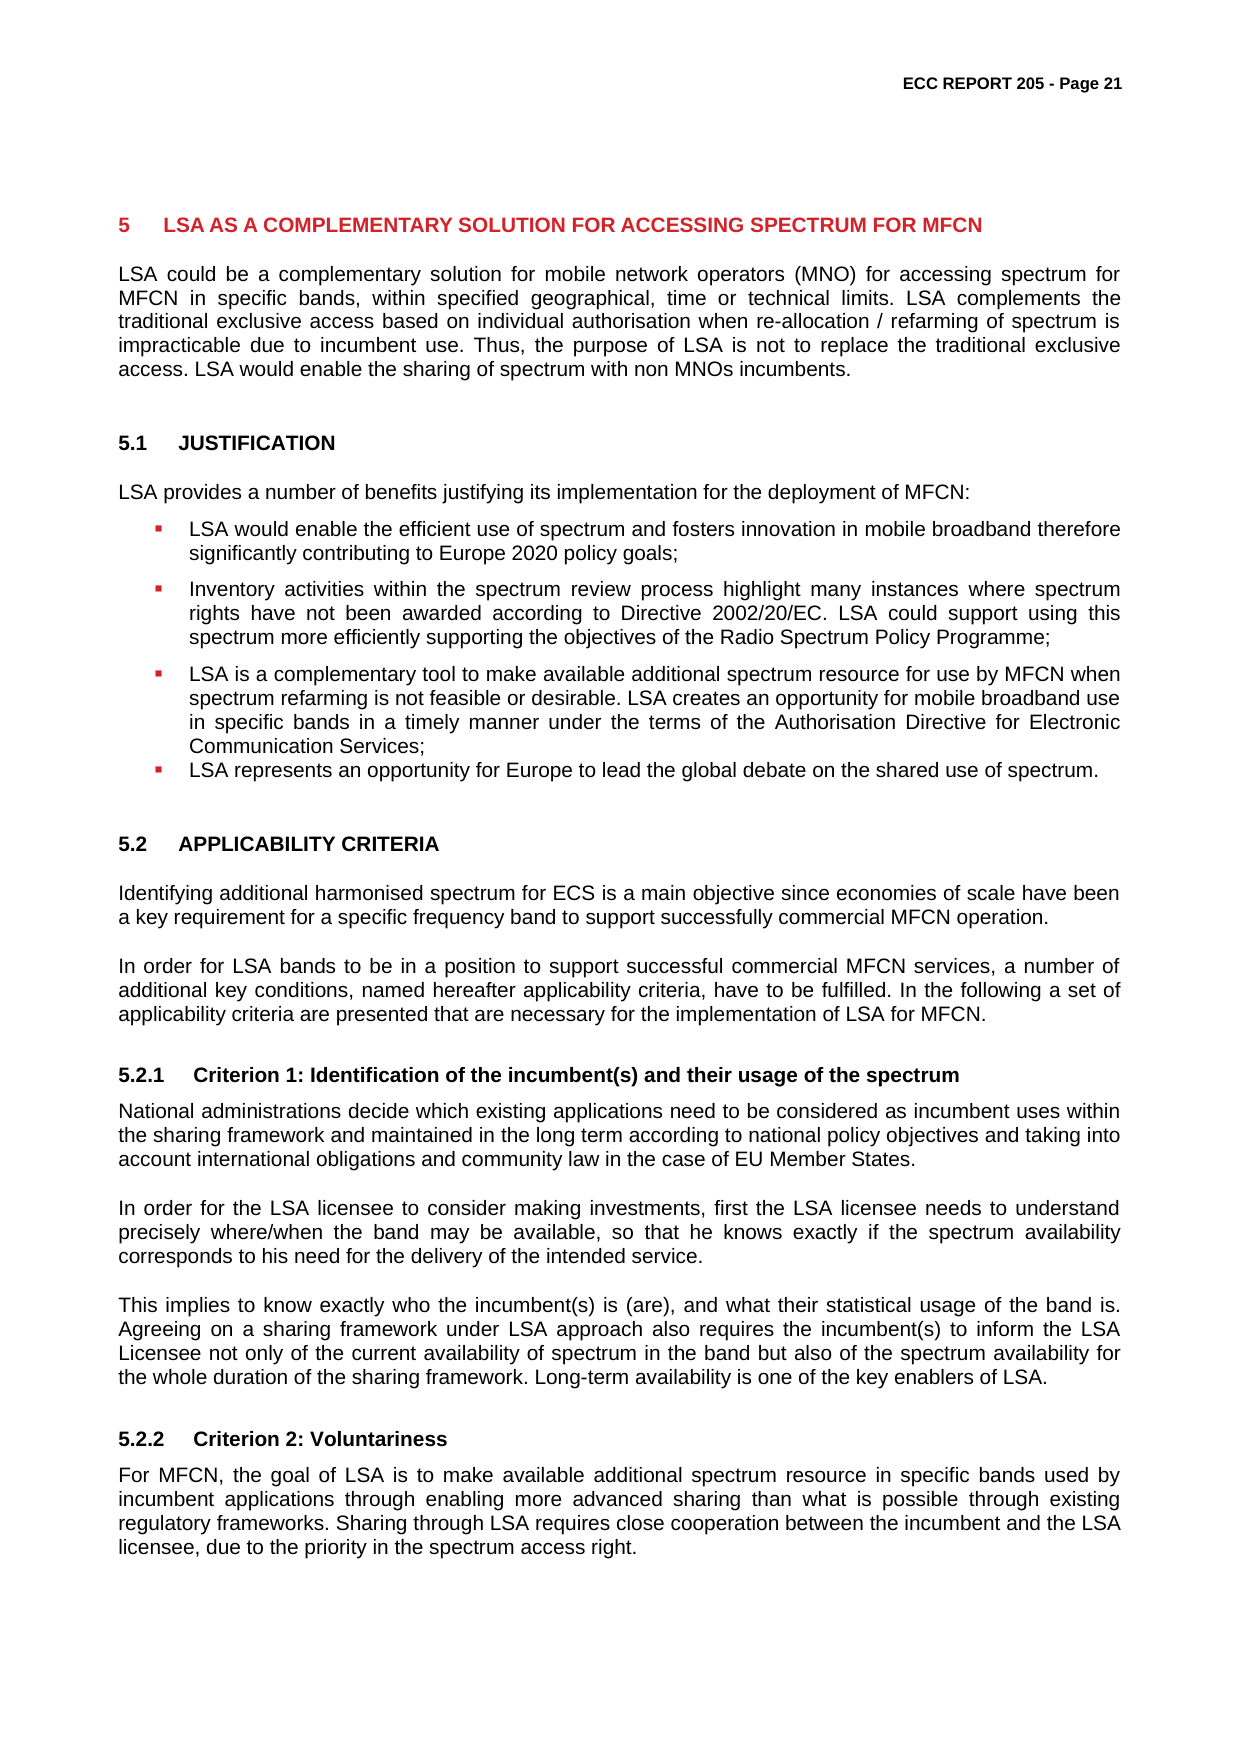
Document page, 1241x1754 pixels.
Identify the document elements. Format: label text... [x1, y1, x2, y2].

subtitle Justification [118, 431, 1122, 455]
list LSA provides a number of benefits justifying its implementation for the deployment of MFCN: [118, 480, 1122, 504]
text In order for the LSA licensee to consider making investments, first the LSA licensee needs to understand precisely where/when the band may be available, so that he knows exactly if the spectrum availability corresponds to his need for the delivery of the intended service. [118, 1196, 1122, 1268]
subtitle Criterion 1: Identification of the incumbent(s) and their usage of the spectrum [118, 1063, 1122, 1087]
text LSA could be a complementary solution for mobile network operators (MNO) for accessing spectrum for MFCN in specific bands, within specified geographical, time or technical limits. LSA complements the traditional exclusive access based on individual authorisation when re-allocation / refarming of spectrum is impracticable due to incumbent use. Thus, the purpose of LSA is not to replace the traditional exclusive access. LSA would enable the sharing of spectrum with non MNOs incumbents. [118, 261, 1122, 381]
text LSA would enable the efficient use of spectrum and fosters innovation in mobile broadband therefore significantly contributing to Europe 2020 policy goals; [153, 517, 1122, 565]
text Inventory activities within the spectrum review process highlight many instances where spectrum rights have not been awarded according to Directive 2002/20/EC. LSA could support using this spectrum more efficiently supporting the objectives of the Radio Spectrum Policy Programme; [153, 577, 1122, 649]
text For MFCN, the goal of LSA is to make available additional spectrum resource in specific bands used by incumbent applications through enabling more advanced sharing than what is possible through existing regulatory frameworks. Sharing through LSA requires close cooperation between the incumbent and the LSA licensee, due to the priority in the spectrum access right. [118, 1463, 1122, 1559]
subtitle Applicability criteria [118, 832, 1122, 856]
subtitle Criterion 2: Voluntariness [118, 1426, 1122, 1450]
text In order for LSA bands to be in a position to support successful commercial MFCN services, a number of additional key conditions, named hereafter applicability criteria, have to be fulfilled. In the following a set of applicability criteria are presented that are necessary for the implementation of LSA for MFCN. [118, 953, 1122, 1025]
text LSA is a complementary tool to make available additional spectrum resource for use by MFCN when spectrum refarming is not feasible or desirable. LSA creates an opportunity for mobile broadband use in specific bands in a timely manner under the terms of the Authorisation Directive for Electronic Communication Services; [153, 662, 1122, 758]
text LSA represents an opportunity for Europe to lead the global debate on the shared use of spectrum. [153, 758, 1122, 782]
text Identifying additional harmonised spectrum for ECS is a main objective since economies of scale have been a key requirement for a specific frequency band to support successfully commercial MFCN operation. [118, 881, 1122, 928]
subtitle LSA as a complementary solution for accessing spectrum for mfcn [118, 212, 1122, 236]
text This implies to know exactly who the incumbent(s) is (are), and what their statistical usage of the band is. Agreeing on a sharing framework under LSA approach also requires the incumbent(s) to inform the LSA Licensee not only of the current availability of spectrum in the band but also of the spectrum availability for the whole duration of the sharing framework. Long-term availability is one of the key enablers of LSA. [118, 1293, 1122, 1389]
text National administrations decide which existing applications need to be considered as incumbent uses within the sharing framework and maintained in the long term according to national policy objectives and taking into account international obligations and community law in the case of EU Member States. [118, 1099, 1122, 1171]
